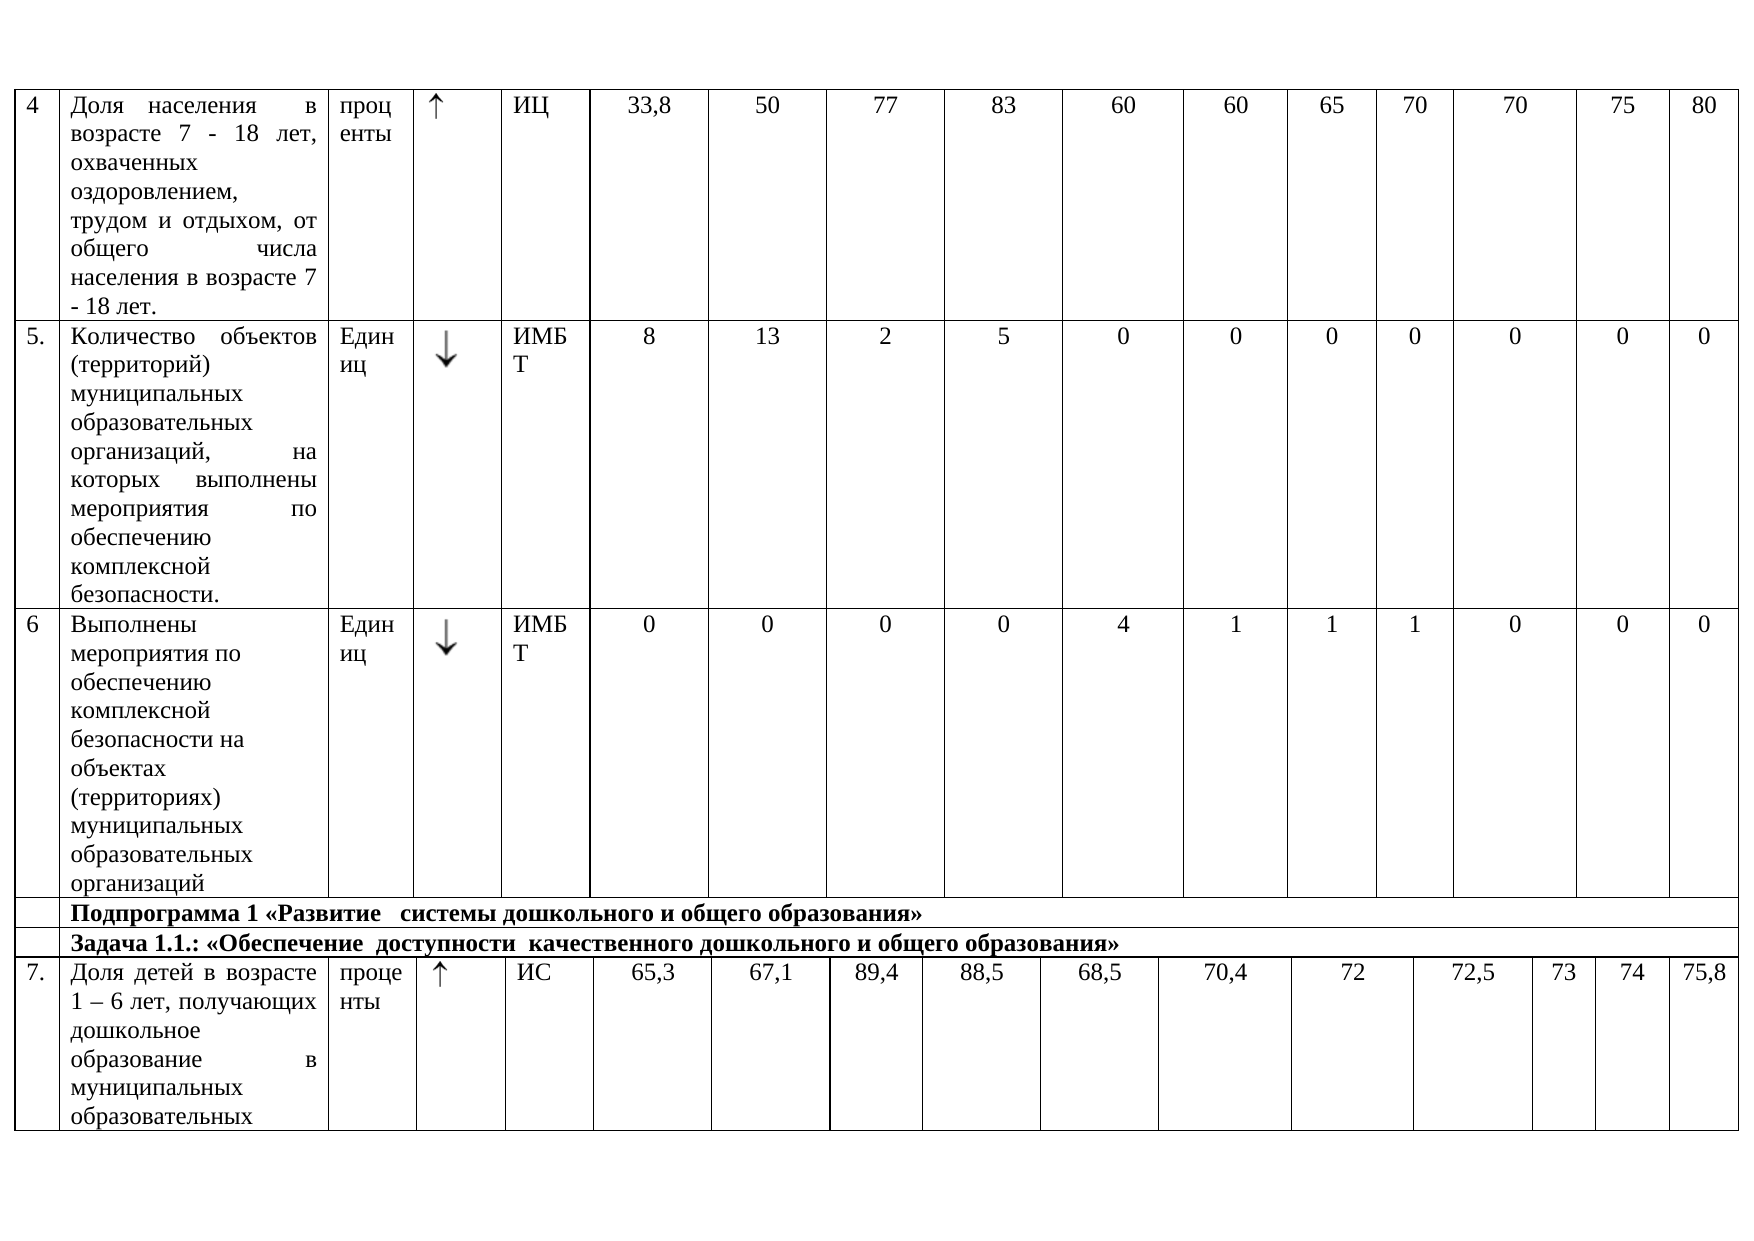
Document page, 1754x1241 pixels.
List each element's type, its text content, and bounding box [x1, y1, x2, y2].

table_cell Выполнены мероприятия по обеспечению комплексной безопасности на объектах (территориях) муниципальных образовательных организаций [60, 609, 328, 897]
table_cell 0 [1377, 321, 1453, 608]
table_cell 0 [1577, 321, 1669, 608]
table_cell 0 [1063, 321, 1183, 608]
table_cell Единиц [329, 321, 413, 608]
table_cell 2 [827, 321, 944, 608]
table_cell [414, 609, 501, 897]
table_cell проценты [329, 958, 416, 1130]
table_cell 0 [827, 609, 944, 897]
table_cell 33,8 [591, 90, 708, 320]
table_cell 0 [945, 609, 1062, 897]
table_cell 83 [945, 90, 1062, 320]
table_cell ИС [506, 958, 593, 1130]
table_cell 0 [1184, 321, 1287, 608]
picture [424, 89, 451, 126]
table_cell Количество объектов (территорий) муниципальных образовательных организаций, на которых выполнены мероприятия по обеспечению комплексной безопасности. [60, 321, 328, 608]
table_cell 1 [1288, 609, 1376, 897]
table_cell 70 [1377, 90, 1453, 320]
table_cell Доля населения в возрасте 7 - 18 лет, охваченных оздоровлением, трудом и отдыхом, от общего числа населения в возрасте 7 - 18 лет. [60, 90, 328, 320]
table_cell [16, 928, 59, 956]
table_cell 13 [709, 321, 826, 608]
table_cell 72 [1292, 958, 1413, 1130]
table_cell 0 [1454, 609, 1576, 897]
table_cell [414, 90, 501, 320]
table_cell 1 [1377, 609, 1453, 897]
table_cell 4 [16, 90, 59, 320]
table_cell 6 [16, 609, 59, 897]
picture [428, 957, 455, 994]
table_cell 7. [16, 958, 59, 1130]
table_cell 72,5 [1414, 958, 1532, 1130]
table_cell 0 [1670, 321, 1738, 608]
table_cell 60 [1184, 90, 1287, 320]
picture [425, 321, 463, 372]
table_cell [16, 898, 59, 927]
table_cell 0 [1454, 321, 1576, 608]
table_cell 77 [827, 90, 944, 320]
table_cell 0 [1670, 609, 1738, 897]
table_cell 88,5 [923, 958, 1040, 1130]
table_cell 67,1 [712, 958, 829, 1130]
table_cell 0 [709, 609, 826, 897]
table_cell 1 [1184, 609, 1287, 897]
table_cell проценты [329, 90, 413, 320]
table_cell 65 [1288, 90, 1376, 320]
table_cell 75 [1577, 90, 1669, 320]
table_cell Единиц [329, 609, 413, 897]
table_cell 0 [591, 609, 708, 897]
table_cell 0 [1577, 609, 1669, 897]
table_cell 65,3 [594, 958, 711, 1130]
table_cell 89,4 [831, 958, 922, 1130]
table_cell 68,5 [1041, 958, 1158, 1130]
table_cell 8 [591, 321, 708, 608]
table_cell Задача 1.1.: «Обеспечение доступности качественного дошкольного и общего образования» [60, 928, 1738, 956]
table_cell ИЦ [502, 90, 589, 320]
table_cell 73 [1533, 958, 1595, 1130]
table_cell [60, 958, 328, 1130]
table_cell ИМБТ [502, 609, 589, 897]
table_cell 74 [1596, 958, 1669, 1130]
table_cell ИМБТ [502, 321, 589, 608]
table_cell 5 [945, 321, 1062, 608]
table_cell 70,4 [1159, 958, 1291, 1130]
table_cell 80 [1670, 90, 1738, 320]
picture [425, 610, 463, 660]
table_cell 75,8 [1670, 958, 1738, 1130]
table_cell [414, 321, 501, 608]
table_cell 60 [1063, 90, 1183, 320]
table_cell 4 [1063, 609, 1183, 897]
table_cell 0 [1288, 321, 1376, 608]
table_cell [417, 958, 505, 1130]
table_cell 50 [709, 90, 826, 320]
table_cell Подпрограмма 1 «Развитие системы дошкольного и общего образования» [60, 898, 1738, 927]
table_cell 5. [16, 321, 59, 608]
table_cell 70 [1454, 90, 1576, 320]
